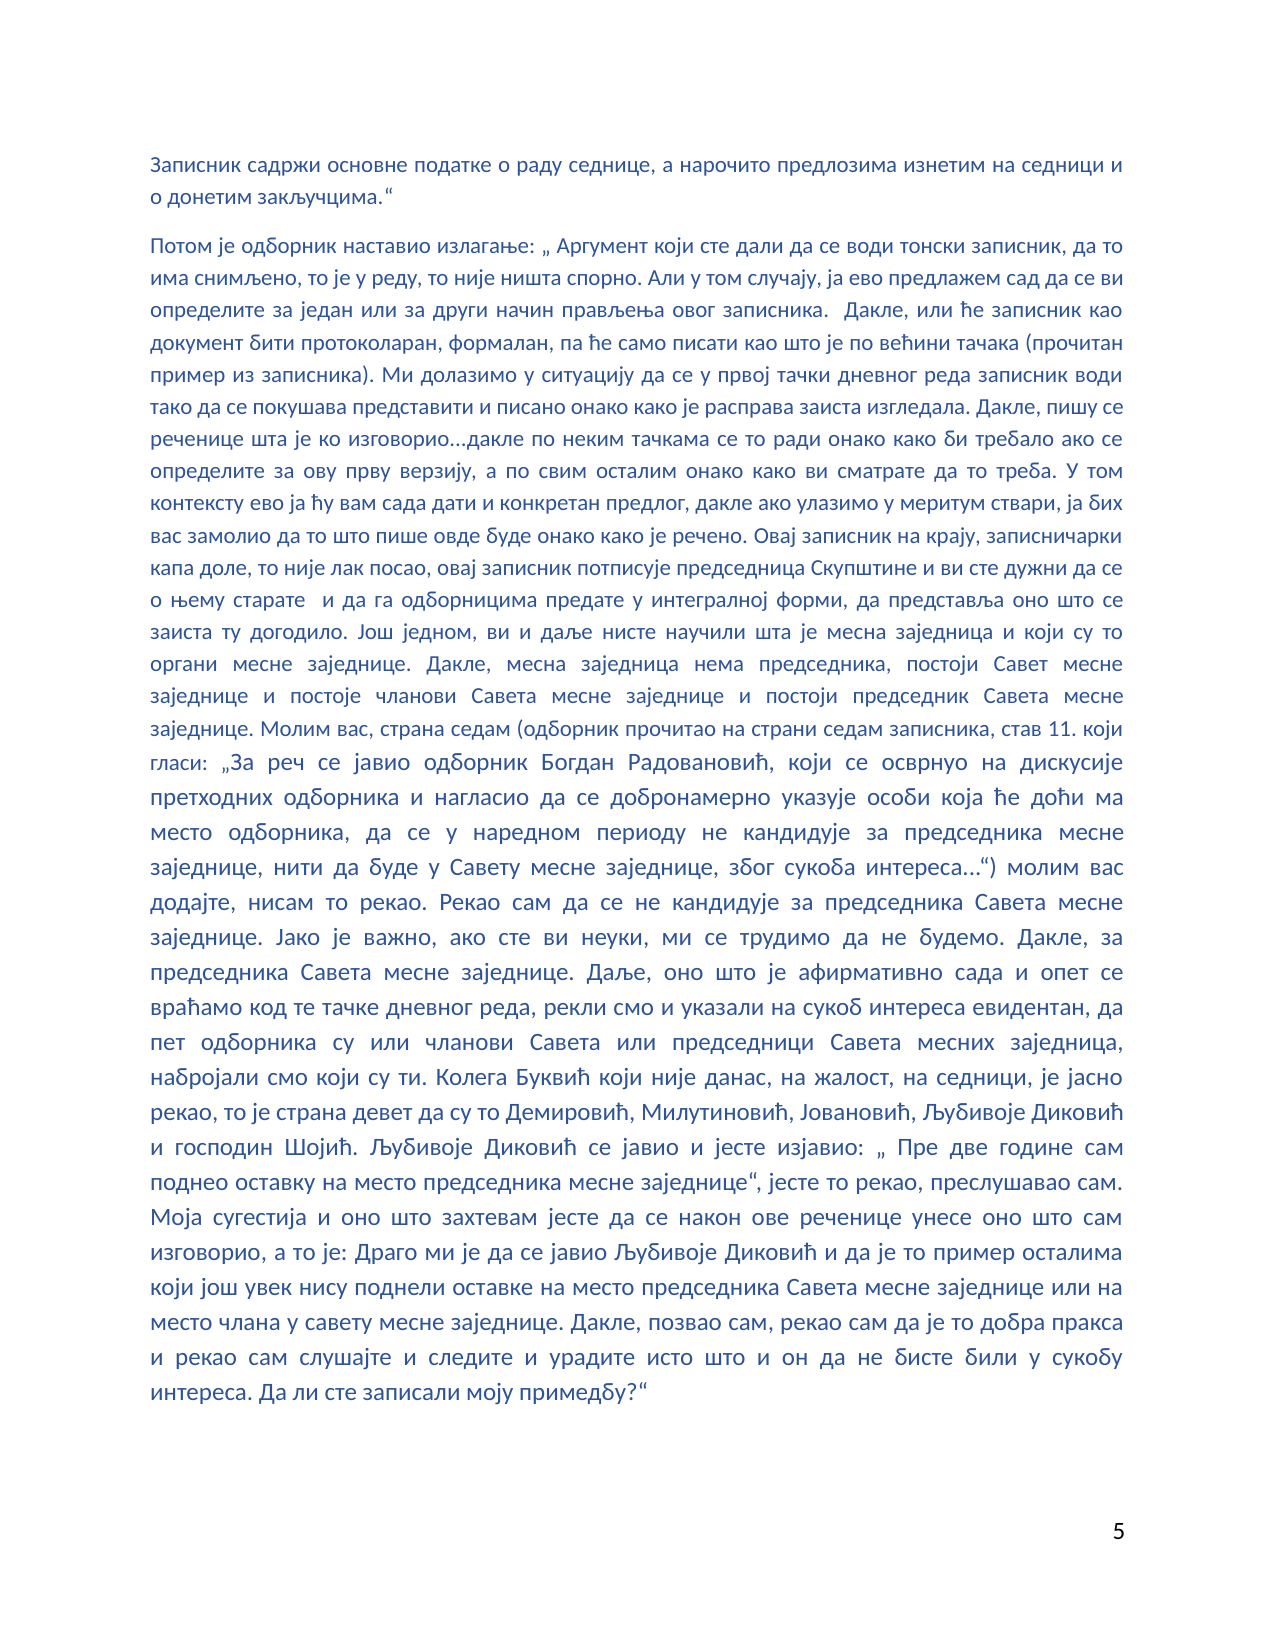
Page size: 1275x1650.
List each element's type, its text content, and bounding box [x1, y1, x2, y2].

text Потом је одборник наставио излагање: „ Аргумент који сте дали да се води тонски записник, да то има снимљено, то је у реду, то није ништа спорно. Али у том случају, ја ево предлажем сад да се ви определите за један или за други начин прављења овог записника. Дакле, или ће записник као документ бити протоколаран, формалан, па ће само писати као што је по већини тачака (прочитан пример из записника). Ми долазимо у ситуацију да се у првој тачки дневног реда записник води тако да се покушава представити и писано онако како је расправа заиста изгледала. Дакле, пишу се реченице шта је ко изговорио...дакле по неким тачкама се то ради онако како би требало ако се определите за ову прву верзију, а по свим осталим онако како ви сматрате да то треба. У том контексту eвo ja ћу вам сада дати и конкретан предлог, дакле ако улазимо у меритум ствари, ја бих вас замолио да то што пише овде буде онако како је речено. Овај записник на крају, записничарки капа доле, то није лак посао, овај записник потписује председница Скупштине и ви сте дужни да се о њему старате и да га одборницима предате у интегралној форми, да представља оно што се заиста ту догодило. Још једном, ви и даље нисте научили шта је месна заједница и који су то органи месне заједнице. Дакле, месна заједница нема председника, постоји Савет месне заједнице и постоје чланови Савета месне заједнице и постоји председник Савета месне заједнице. Молим вас, страна седам (одборник прочитао на страни седам записника, став 11. који гласи: „За реч се јавио одборник Богдан Радовановић, који се осврнуо на дискусије претходних одборника и нагласио да се добронамерно указује особи која ће доћи ма место одборника, да се у наредном периоду не кандидује за председника месне заједнице, нити да буде у Савету месне заједнице, због сукоба интереса...“) молим вас додајте, нисам то рекао. Рекао сам да се не кандидује за председника Савета месне заједнице. Јако је важно, ако сте ви неуки, ми се трудимо да не будемо. Дакле, за председника Савета месне заједнице. Даље, оно што је афирмативно сада и опет се враћамо код те тачке дневног реда, рекли смо и указали на сукоб интереса евидентан, да пет одборника су или чланови Савета или председници Савета месних заједница, набројали смо који су ти. Колега Буквић који није данас, на жалост, на седници, је јасно рекао, то је страна девет да су то Демировић, Милутиновић, Јовановић, Љубивоје Диковић и господин Шојић. Љубивоје Диковић се јавио и јесте изјавио: „ Пре две године сам поднео оставку на место председника месне заједнице“, јесте то рекао, преслушавао сам. Моја сугестија и оно што захтевам јесте да се након ове реченице унесе оно што сам изговорио, а то је: Драго ми је да се јавио Љубивоје Диковић и да је то пример осталима који још увек нису поднели оставке на место председника Савета месне заједнице или на место члана у савету месне заједнице. Дакле, позвао сам, рекао сам да је то добра пракса и рекао сам слушајте и следите и урадите исто што и он да не бисте били у сукобу интереса. Да ли сте записали моју примедбу?“ [150, 231, 1125, 1407]
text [150, 150, 1125, 210]
